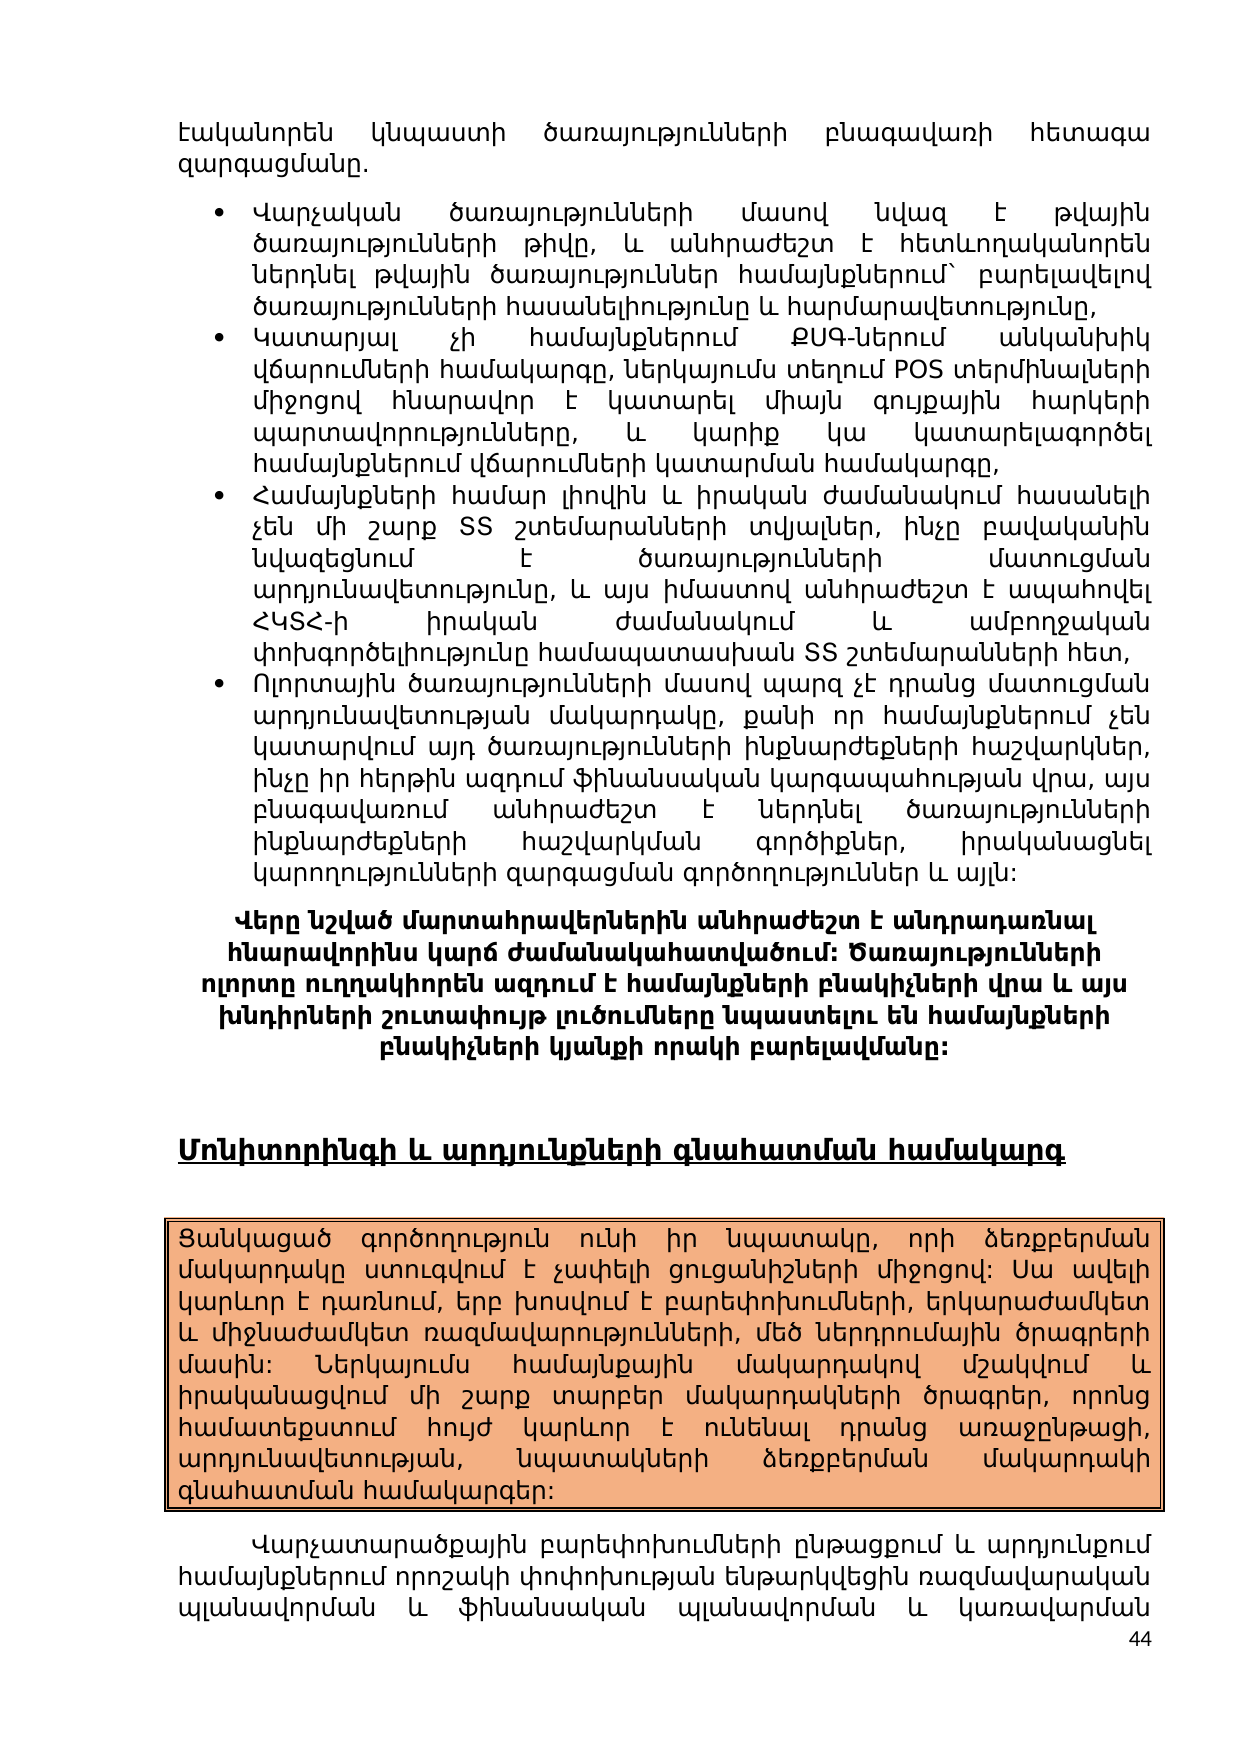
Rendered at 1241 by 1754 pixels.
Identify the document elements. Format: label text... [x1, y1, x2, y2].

list Կատարյալ չի համայնքներում ՔՍԳ-ներում անկանխիկ վճարումների համակարգը, ներկայումս տեղում POS տերմինալների միջոցով հնարավոր է կատարել միայն գույքային հարկերի պարտավորությունները, և կարիք կա կատարելագործել համայնքներում վճարումների կատարման համակարգը, [215, 323, 1152, 478]
text Վերը նշված մարտահրավերներին անհրաժեշտ է անդրադառնալ հնարավորինս կարճ ժամանակահատվածում: Ծառայությունների ոլորտը ուղղակիորեն ազդում է համայնքների բնակիչների վրա և այս խնդիրների շուտափույթ լուծումները նպաստելու են համայնքների բնակիչների կյանքի որակի բարելավմանը: [177, 906, 1152, 1061]
list Ոլորտային ծառայությունների մասով պարզ չէ դրանց մատուցման արդյունավետության մակարդակը, քանի որ համայնքներում չեն կատարվում այդ ծառայությունների ինքնարժեքների հաշվարկներ, ինչը իր հերթին ազդում ֆինանսական կարգապահության վրա, այս բնագավառում անհրաժեշտ է ներդնել ծառայությունների ինքնարժեքների հաշվարկման գործիքներ, իրականացնել կարողությունների զարգացման գործողություններ և այլն: [215, 669, 1152, 887]
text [177, 118, 1152, 179]
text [177, 1531, 1152, 1623]
subtitle Մոնիտորինգի և արդյունքների գնահատման համակարգ [177, 1133, 1152, 1167]
list Վարչական ծառայությունների մասով նվազ է թվային ծառայությունների թիվը, և անհրաժեշտ է հետևողականորեն ներդնել թվային ծառայություններ համայնքներում` բարելավելով ծառայությունների հասանելիությունը և հարմարավետությունը, [215, 198, 1152, 321]
list Համայնքների համար լիովին և իրական ժամանակում հասանելի չեն մի շարք ՏՏ շտեմարանների տվյալներ, ինչը բավականին նվազեցնում է ծառայությունների մատուցման արդյունավետությունը, և այս իմաստով անհրաժեշտ է ապահովել ՀԿՏՀ-ի իրական ժամանակում և ամբողջական փոխգործելիությունը համապատասխան ՏՏ շտեմարանների հետ, [215, 481, 1152, 667]
